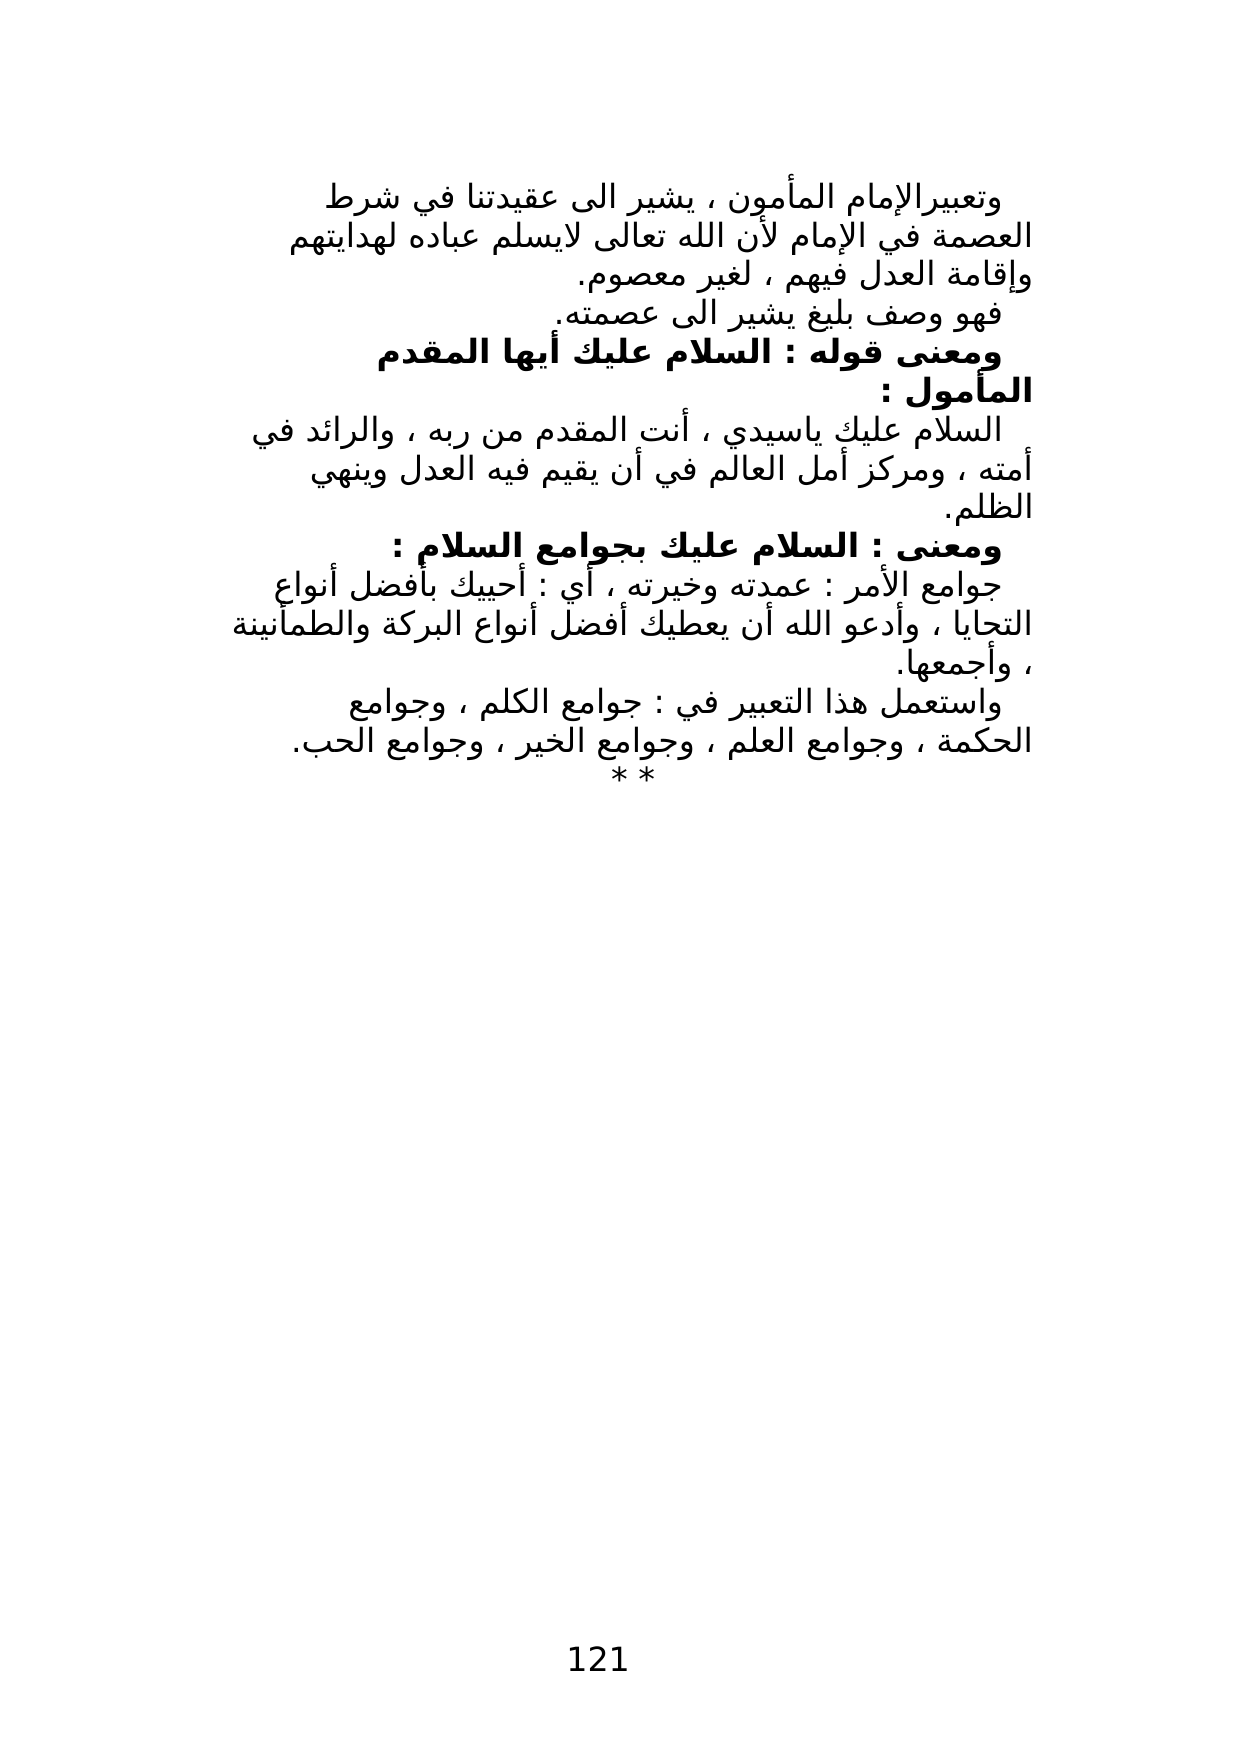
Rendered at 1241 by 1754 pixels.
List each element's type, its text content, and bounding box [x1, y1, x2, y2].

text فهو وصف بليغ يشير الى عصمته. [222, 294, 1033, 333]
text ومعنى : السلام عليك بجوامع السلام : [222, 527, 1033, 566]
text جوامع الأمر : عمدته وخيرته ، أي : أحييك بأفضل أنواع التحايا ، وأدعو الله أن يعطيك أفضل أنواع البركة والطمأنينة ، وأجمعها. [222, 566, 1033, 682]
text السلام عليك ياسيدي ، أنت المقدم من ربه ، والرائد في أمته ، ومركز أمل العالم في أن يقيم فيه العدل وينهي الظلم. [222, 410, 1033, 527]
text * * [222, 760, 1033, 799]
text ومعنى قوله : السلام عليك أيها المقدم المأمول : [222, 333, 1033, 410]
text واستعمل هذا التعبير في : جوامع الكلم ، وجوامع الحكمة ، وجوامع العلم ، وجوامع الخير ، وجوامع الحب. [222, 682, 1033, 760]
text وتعبيرالإمام المأمون ، يشير الى عقيدتنا في شرط العصمة في الإمام لأن الله تعالى لايسلم عباده لهدايتهم وإقامة العدل فيهم ، لغير معصوم. [222, 177, 1033, 294]
